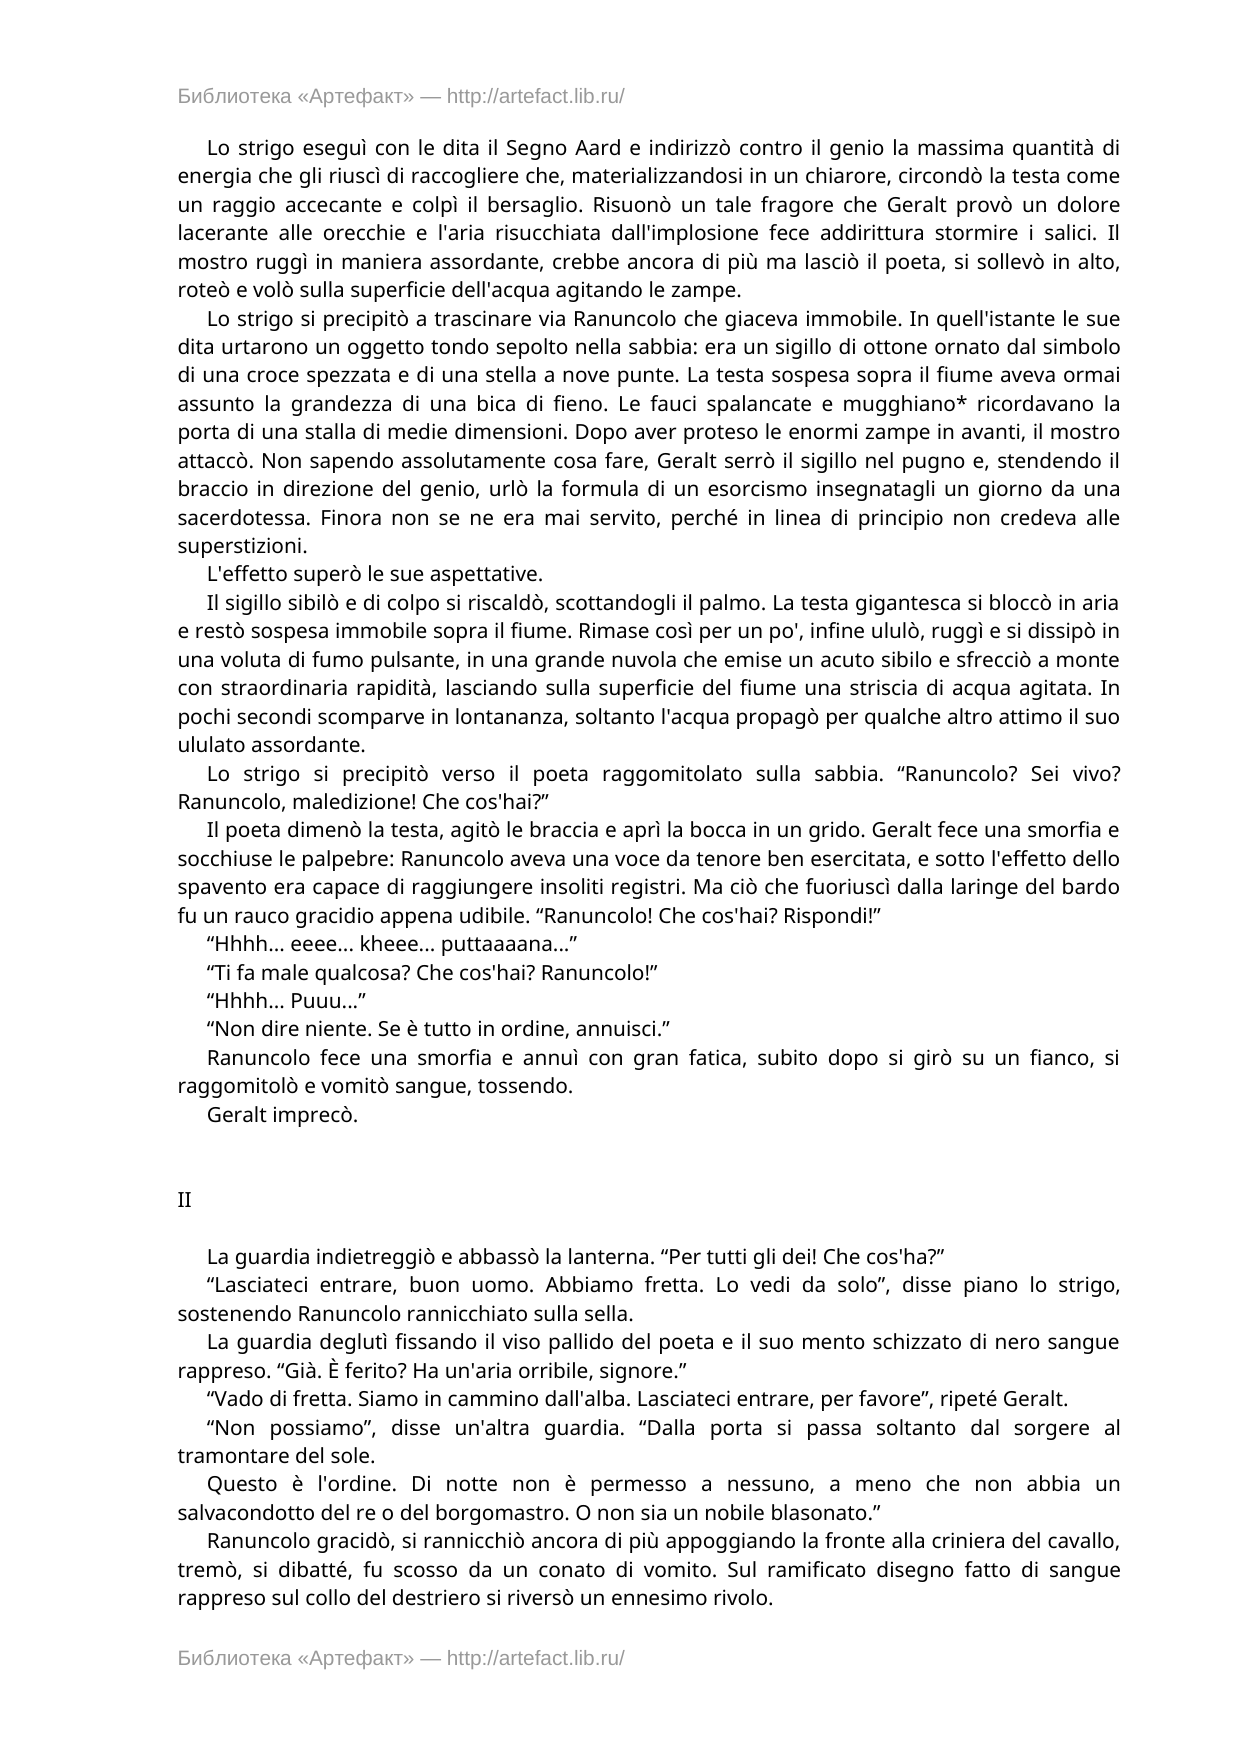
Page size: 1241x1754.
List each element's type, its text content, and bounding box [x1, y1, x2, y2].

text L'effetto superò le sue aspettative. [177, 559, 1122, 588]
text “Hhhh... Puuu...” [177, 986, 1122, 1014]
text II [177, 1185, 1122, 1214]
text Lo strigo si precipitò verso il poeta raggomitolato sulla sabbia. “Ranuncolo? Sei vivo? Ranuncolo, maledizione! Che cos'hai?” [177, 759, 1122, 816]
text La guardia deglutì fissando il viso pallido del poeta e il suo mento schizzato di nero sangue rappreso. “Già. È ferito? Ha un'aria orribile, signore.” [177, 1327, 1122, 1384]
text “Non possiamo”, disse un'altra guardia. “Dalla porta si passa soltanto dal sorgere al tramontare del sole. [177, 1413, 1122, 1469]
text Geralt imprecò. [177, 1100, 1122, 1128]
text Il poeta dimenò la testa, agitò le braccia e aprì la bocca in un grido. Geralt fece una smorfia e socchiuse le palpebre: Ranuncolo aveva una voce da tenore ben esercitata, e sotto l'effetto dello spavento era capace di raggiungere insoliti registri. Ma ciò che fuoriuscì dalla laringe del bardo fu un rauco gracidio appena udibile. “Ranuncolo! Che cos'hai? Rispondi!” [177, 816, 1122, 929]
text “Hhhh... eeee... kheee... puttaaaana...” [177, 929, 1122, 958]
text “Non dire niente. Se è tutto in ordine, annuisci.” [177, 1014, 1122, 1043]
text “Ti fa male qualcosa? Che cos'hai? Ranuncolo!” [177, 958, 1122, 986]
text “Vado di fretta. Siamo in cammino dall'alba. Lasciateci entrare, per favore”, ripeté Geralt. [177, 1384, 1122, 1413]
text “Lasciateci entrare, buon uomo. Abbiamo fretta. Lo vedi da solo”, disse piano lo strigo, sostenendo Ranuncolo rannicchiato sulla sella. [177, 1271, 1122, 1327]
text La guardia indietreggiò e abbassò la lanterna. “Per tutti gli dei! Che cos'ha?” [177, 1242, 1122, 1271]
text Il sigillo sibilò e di colpo si riscaldò, scottandogli il palmo. La testa gigantesca si bloccò in aria e restò sospesa immobile sopra il fiume. Rimase così per un po', infine ululò, ruggì e si dissipò in una voluta di fumo pulsante, in una grande nuvola che emise un acuto sibilo e sfrecciò a monte con straordinaria rapidità, lasciando sulla superficie del fiume una striscia di acqua agitata. In pochi secondi scomparve in lontananza, soltanto l'acqua propagò per qualche altro attimo il suo ululato assordante. [177, 588, 1122, 759]
text Ranuncolo fece una smorfia e annuì con gran fatica, subito dopo si girò su un fianco, si raggomitolò e vomitò sangue, tossendo. [177, 1043, 1122, 1100]
text Ranuncolo gracidò, si rannicchiò ancora di più appoggiando la fronte alla criniera del cavallo, tremò, si dibatté, fu scosso da un conato di vomito. Sul ramificato disegno fatto di sangue rappreso sul collo del destriero si riversò un ennesimo rivolo. [177, 1526, 1122, 1612]
text Lo strigo si precipitò a trascinare via Ranuncolo che giaceva immobile. In quell'istante le sue dita urtarono un oggetto tondo sepolto nella sabbia: era un sigillo di ottone ornato dal simbolo di una croce spezzata e di una stella a nove punte. La testa sospesa sopra il fiume aveva ormai assunto la grandezza di una bica di fieno. Le fauci spalancate e mugghiano* ricordavano la porta di una stalla di medie dimensioni. Dopo aver proteso le enormi zampe in avanti, il mostro attaccò. Non sapendo assolutamente cosa fare, Geralt serrò il sigillo nel pugno e, stendendo il braccio in direzione del genio, urlò la formula di un esorcismo insegnatagli un giorno da una sacerdotessa. Finora non se ne era mai servito, perché in linea di principio non credeva alle superstizioni. [177, 304, 1122, 559]
text Lo strigo eseguì con le dita il Segno Aard e indirizzò contro il genio la massima quantità di energia che gli riuscì di raccogliere che, materializzandosi in un chiarore, circondò la testa come un raggio accecante e colpì il bersaglio. Risuonò un tale fragore che Geralt provò un dolore lacerante alle orecchie e l'aria risucchiata dall'implosione fece addirittura stormire i salici. Il mostro ruggì in maniera assordante, crebbe ancora di più ma lasciò il poeta, si sollevò in alto, roteò e volò sulla superficie dell'acqua agitando le zampe. [177, 133, 1122, 304]
text Questo è l'ordine. Di notte non è permesso a nessuno, a meno che non abbia un salvacondotto del re o del borgomastro. O non sia un nobile blasonato.” [177, 1469, 1122, 1526]
